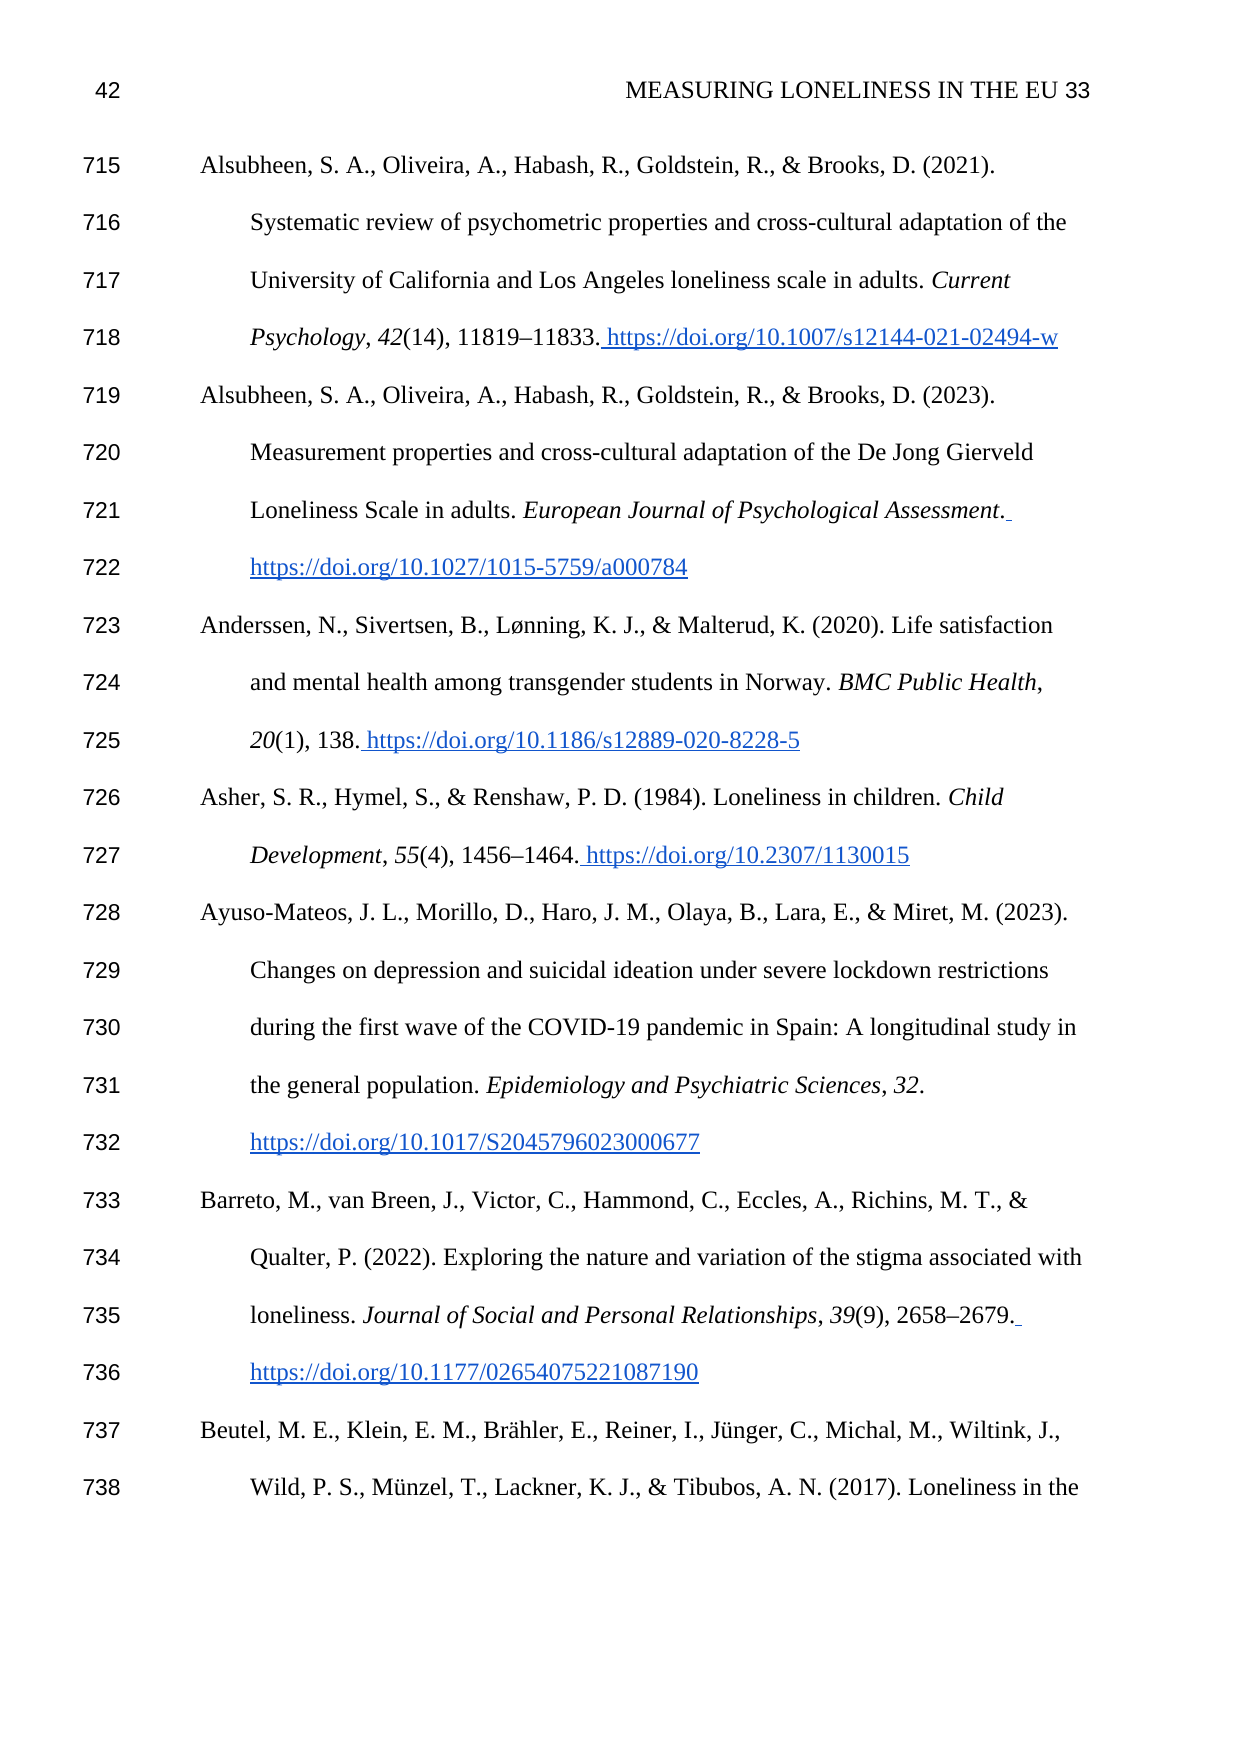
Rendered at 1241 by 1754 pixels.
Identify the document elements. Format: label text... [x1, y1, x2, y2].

text Ayuso-Mateos, J. L., Morillo, D., Haro, J. M., Olaya, B., Lara, E., & Miret, M. (2023). Changes on depression and suicidal ideation under severe lockdown restrictions during the first wave of the COVID-19 pandemic in Spain: A longitudinal study in the general population. Epidemiology and Psychiatric Sciences, 32. https://doi.org/10.1017/S2045796023000677 [200, 897, 1090, 1156]
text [200, 1415, 1090, 1501]
text Alsubheen, S. A., Oliveira, A., Habash, R., Goldstein, R., & Brooks, D. (2021). Systematic review of psychometric properties and cross-cultural adaptation of the University of California and Los Angeles loneliness scale in adults. Current Psychology, 42(14), 11819–11833. https://doi.org/10.1007/s12144-021-02494-w [200, 150, 1090, 351]
text Alsubheen, S. A., Oliveira, A., Habash, R., Goldstein, R., & Brooks, D. (2023). Measurement properties and cross-cultural adaptation of the De Jong Gierveld Loneliness Scale in adults. European Journal of Psychological Assessment. https://doi.org/10.1027/1015-5759/a000784 [200, 380, 1090, 581]
text Anderssen, N., Sivertsen, B., Lønning, K. J., & Malterud, K. (2020). Life satisfaction and mental health among transgender students in Norway. BMC Public Health, 20(1), 138. https://doi.org/10.1186/s12889-020-8228-5 [200, 610, 1090, 754]
text Barreto, M., van Breen, J., Victor, C., Hammond, C., Eccles, A., Richins, M. T., & Qualter, P. (2022). Exploring the nature and variation of the stigma associated with loneliness. Journal of Social and Personal Relationships, 39(9), 2658–2679. https://doi.org/10.1177/02654075221087190 [200, 1185, 1090, 1386]
text Asher, S. R., Hymel, S., & Renshaw, P. D. (1984). Loneliness in children. Child Development, 55(4), 1456–1464. https://doi.org/10.2307/1130015 [200, 782, 1090, 869]
